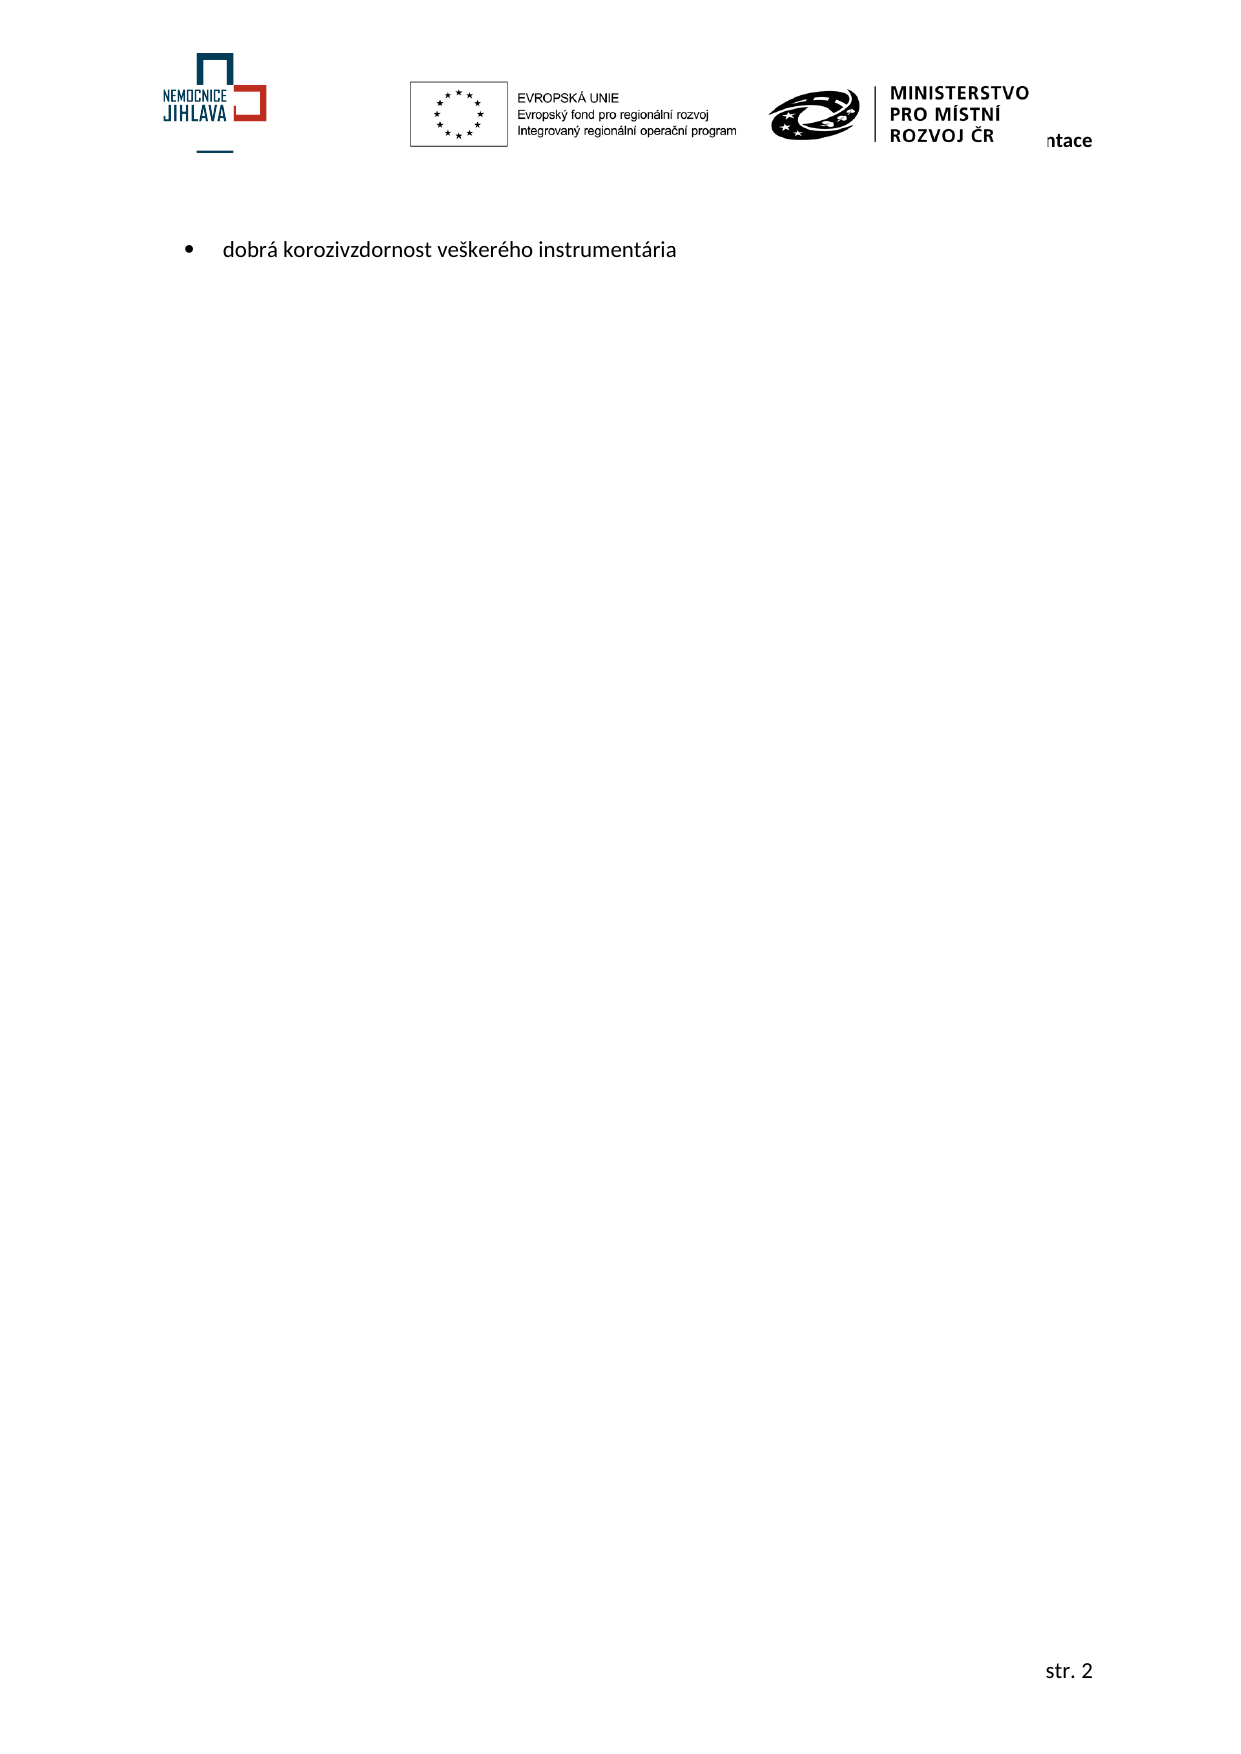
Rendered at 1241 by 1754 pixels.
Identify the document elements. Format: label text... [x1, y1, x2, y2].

list dobrá korozivzdornost veškerého instrumentária [185, 235, 1093, 263]
picture [388, 59, 1047, 166]
picture [163, 53, 267, 153]
